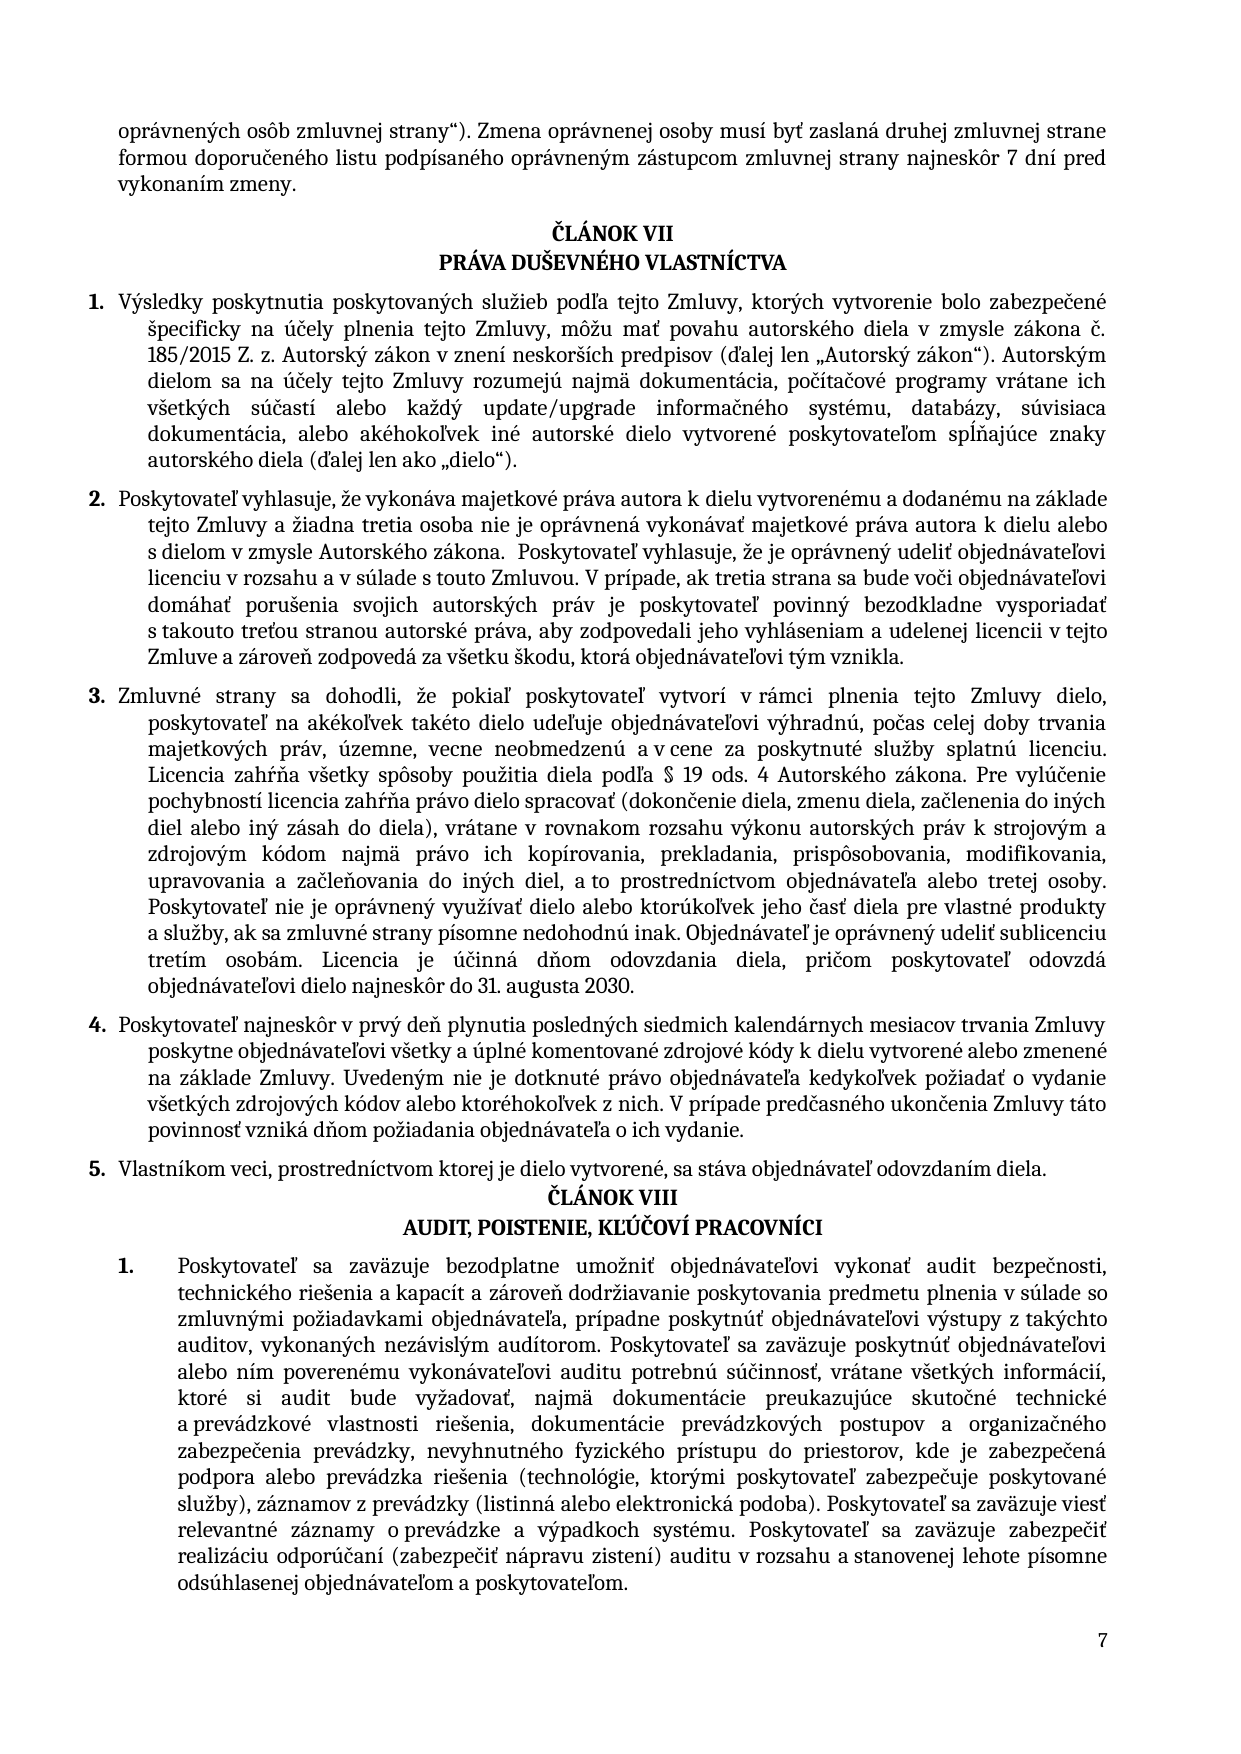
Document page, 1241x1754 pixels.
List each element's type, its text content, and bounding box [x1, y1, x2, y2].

subtitle Práva duševného vlastníctva [118, 247, 1107, 276]
list Výsledky poskytnutia poskytovaných služieb podľa tejto Zmluvy, ktorých vytvorenie bolo zabezpečené špecificky na účely plnenia tejto Zmluvy, môžu mať povahu autorského diela v zmysle zákona č. 185/2015 Z. z. Autorský zákon v znení neskorších predpisov (ďalej len „Autorský zákon“). Autorským dielom sa na účely tejto Zmluvy rozumejú najmä dokumentácia, počítačové programy vrátane ich všetkých súčastí alebo každý update/upgrade informačného systému, databázy, súvisiaca dokumentácia, alebo akéhokoľvek iné autorské dielo vytvorené poskytovateľom spĺňajúce znaky autorského diela (ďalej len ako „dielo“). [88, 289, 1107, 473]
list Poskytovateľ vyhlasuje, že vykonáva majetkové práva autora k dielu vytvorenému a dodanému na základe tejto Zmluvy a žiadna tretia osoba nie je oprávnená vykonávať majetkové práva autora k dielu alebo s dielom v zmysle Autorského zákona. Poskytovateľ vyhlasuje, že je oprávnený udeliť objednávateľovi licenciu v rozsahu a v súlade s touto Zmluvou. V prípade, ak tretia strana sa bude voči objednávateľovi domáhať porušenia svojich autorských práv je poskytovateľ povinný bezodkladne vysporiadať s takouto treťou stranou autorské práva, aby zodpovedali jeho vyhláseniam a udelenej licencii v tejto Zmluve a zároveň zodpovedá za všetku škodu, ktorá objednávateľovi tým vznikla. [88, 486, 1107, 670]
list Poskytovateľ sa zaväzuje bezodplatne umožniť objednávateľovi vykonať audit bezpečnosti, technického riešenia a kapacít a zároveň dodržiavanie poskytovania predmetu plnenia v súlade so zmluvnými požiadavkami objednávateľa, prípadne poskytnúť objednávateľovi výstupy z takýchto auditov, vykonaných nezávislým audítorom. Poskytovateľ sa zaväzuje poskytnúť objednávateľovi alebo ním poverenému vykonávateľovi auditu potrebnú súčinnosť, vrátane všetkých informácií, ktoré si audit bude vyžadovať, najmä dokumentácie preukazujúce skutočné technické a prevádzkové vlastnosti riešenia, dokumentácie prevádzkových postupov a organizačného zabezpečenia prevádzky, nevyhnutného fyzického prístupu do priestorov, kde je zabezpečená podpora alebo prevádzka riešenia (technológie, ktorými poskytovateľ zabezpečuje poskytované služby), záznamov z prevádzky (listinná alebo elektronická podoba). Poskytovateľ sa zaväzuje viesť relevantné záznamy o prevádzke a výpadkoch systému. Poskytovateľ sa zaväzuje zabezpečiť realizáciu odporúčaní (zabezpečiť nápravu zistení) auditu v rozsahu a stanovenej lehote písomne odsúhlasenej objednávateľom a poskytovateľom. [118, 1253, 1107, 1596]
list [118, 118, 1107, 197]
subtitle Článok VII [118, 218, 1107, 247]
list Zmluvné strany sa dohodli, že pokiaľ poskytovateľ vytvorí v rámci plnenia tejto Zmluvy dielo, poskytovateľ na akékoľvek takéto dielo udeľuje objednávateľovi výhradnú, počas celej doby trvania majetkových práv, územne, vecne neobmedzenú a v cene za poskytnuté služby splatnú licenciu. Licencia zahŕňa všetky spôsoby použitia diela podľa § 19 ods. 4 Autorského zákona. Pre vylúčenie pochybností licencia zahŕňa právo dielo spracovať (dokončenie diela, zmenu diela, začlenenia do iných diel alebo iný zásah do diela), vrátane v rovnakom rozsahu výkonu autorských práv k strojovým a zdrojovým kódom najmä právo ich kopírovania, prekladania, prispôsobovania, modifikovania, upravovania a začleňovania do iných diel, a to prostredníctvom objednávateľa alebo tretej osoby. Poskytovateľ nie je oprávnený využívať dielo alebo ktorúkoľvek jeho časť diela pre vlastné produkty a služby, ak sa zmluvné strany písomne nedohodnú inak. Objednávateľ je oprávnený udeliť sublicenciu tretím osobám. Licencia je účinná dňom odovzdania diela, pričom poskytovateľ odovzdá objednávateľovi dielo najneskôr do 31. augusta 2030. [88, 683, 1107, 999]
subtitle Článok VIII [118, 1182, 1107, 1211]
list Poskytovateľ najneskôr v prvý deň plynutia posledných siedmich kalendárnych mesiacov trvania Zmluvy poskytne objednávateľovi všetky a úplné komentované zdrojové kódy k dielu vytvorené alebo zmenené na základe Zmluvy. Uvedeným nie je dotknuté právo objednávateľa kedykoľvek požiadať o vydanie všetkých zdrojových kódov alebo ktoréhokoľvek z nich. V prípade predčasného ukončenia Zmluvy táto povinnosť vzniká dňom požiadania objednávateľa o ich vydanie. [88, 1012, 1107, 1143]
list Vlastníkom veci, prostredníctvom ktorej je dielo vytvorené, sa stáva objednávateľ odovzdaním diela. [88, 1156, 1107, 1182]
subtitle Audit, poistenie, kľúčoví pracovníci [118, 1211, 1107, 1241]
